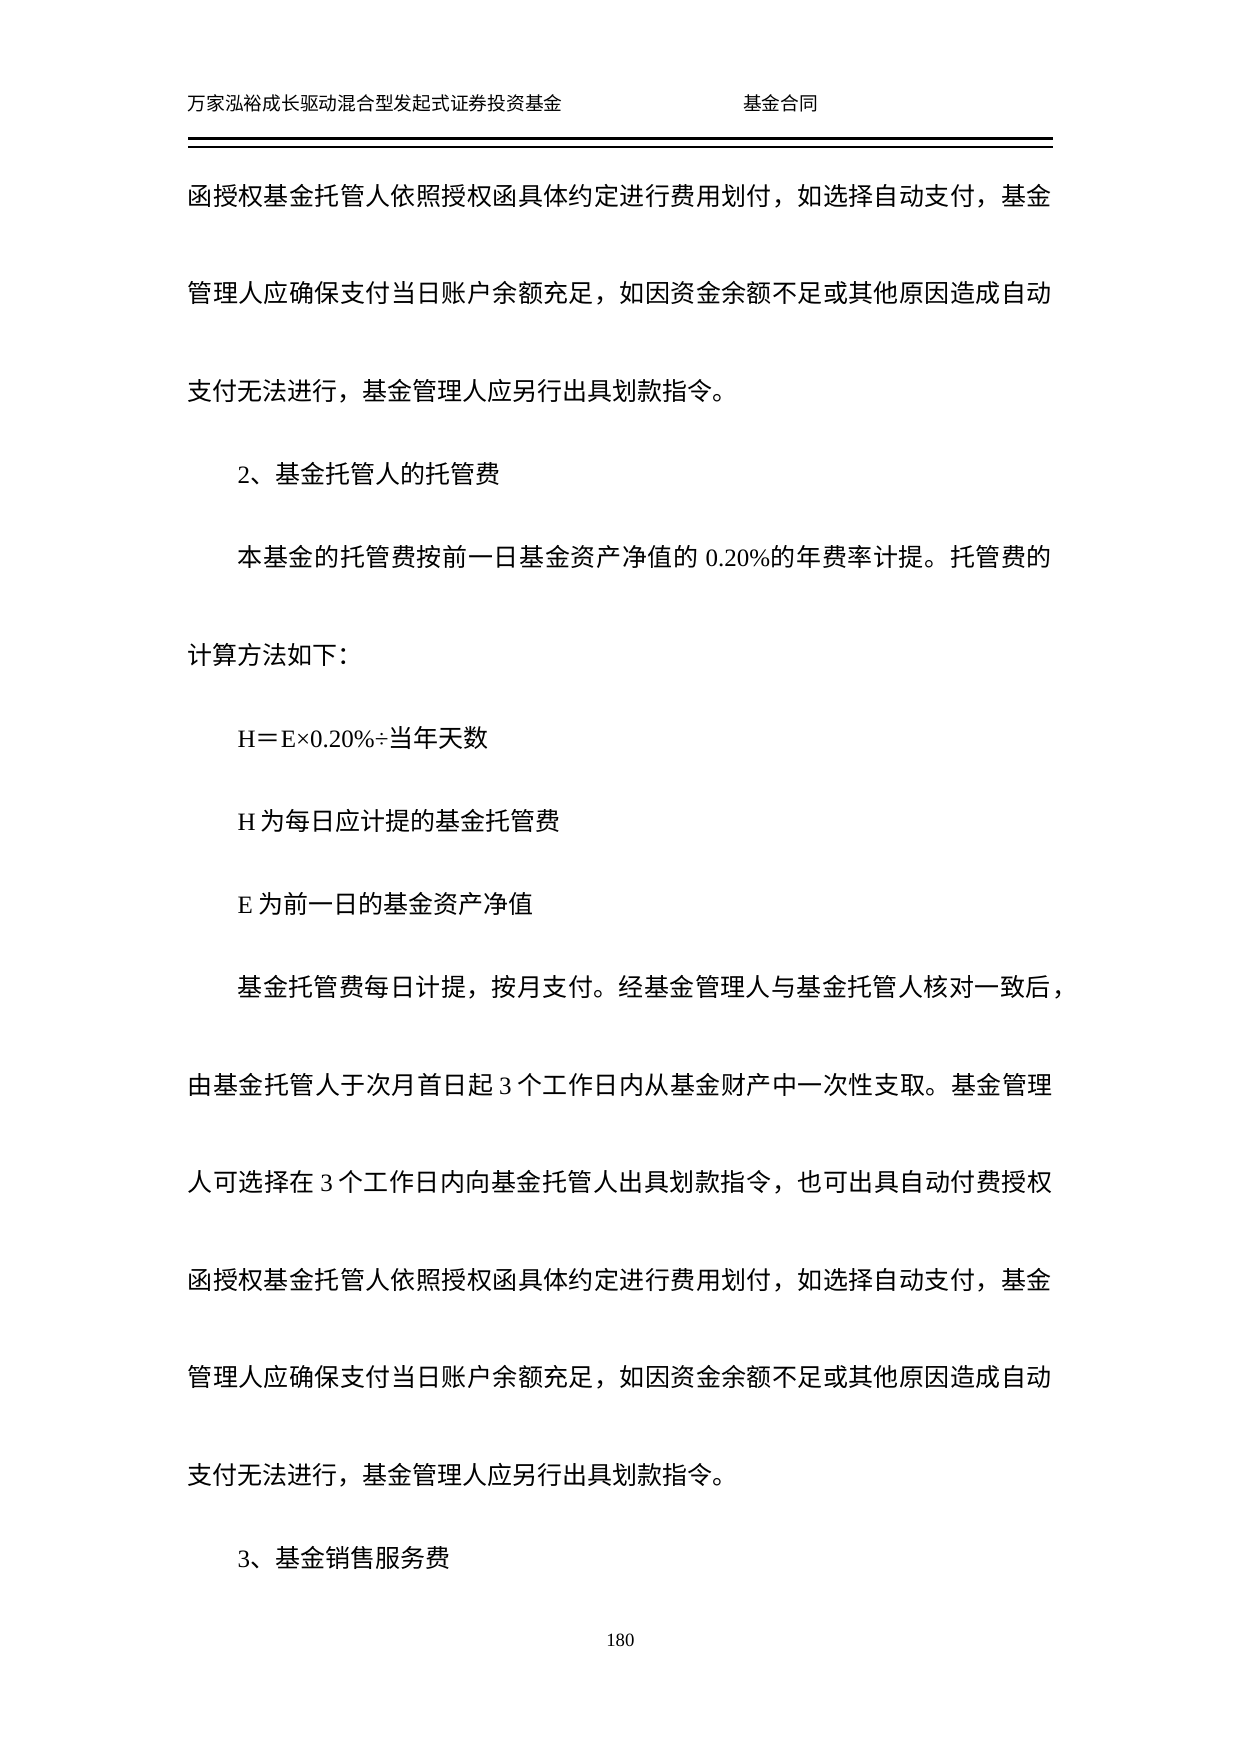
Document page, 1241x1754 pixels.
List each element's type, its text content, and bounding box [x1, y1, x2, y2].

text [187, 162, 1053, 422]
text H＝E×0.20%÷当年天数 [187, 704, 1053, 769]
text 2、基金托管人的托管费 [187, 440, 1053, 505]
text 3、基金销售服务费 [187, 1524, 1053, 1589]
text E为前一日的基金资产净值 [187, 870, 1053, 935]
text 本基金的托管费按前一日基金资产净值的0.20%的年费率计提。托管费的计算方法如下： [187, 523, 1053, 686]
text 基金托管费每日计提，按月支付。经基金管理人与基金托管人核对一致后，由基金托管人于次月首日起3个工作日内从基金财产中一次性支取。基金管理人可选择在3个工作日内向基金托管人出具划款指令，也可出具自动付费授权函授权基金托管人依照授权函具体约定进行费用划付，如选择自动支付，基金管理人应确保支付当日账户余额充足，如因资金余额不足或其他原因造成自动支付无法进行，基金管理人应另行出具划款指令。 [187, 953, 1053, 1506]
text H为每日应计提的基金托管费 [187, 787, 1053, 852]
